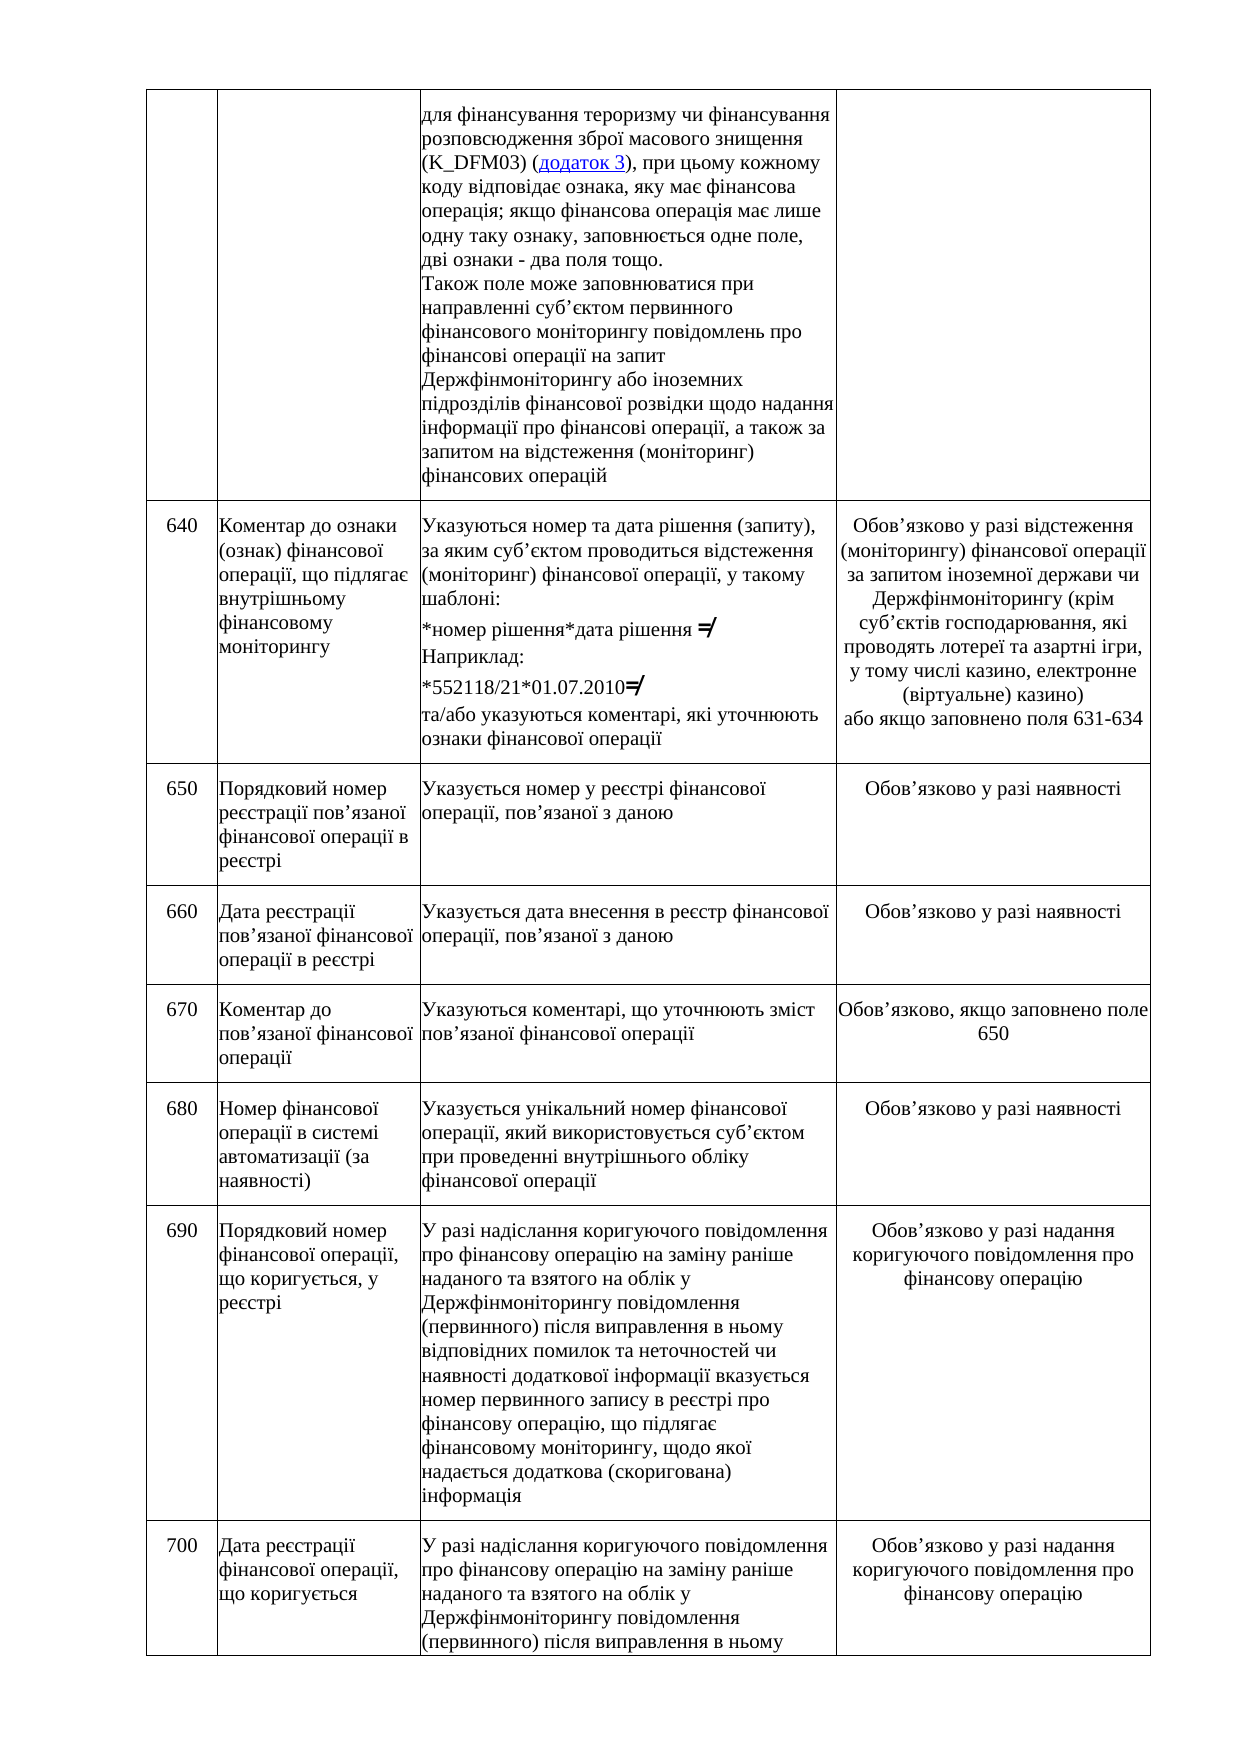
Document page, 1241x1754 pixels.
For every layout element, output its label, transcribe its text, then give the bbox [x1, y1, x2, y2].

table_cell Обов’язково у разі наявності [837, 1083, 1150, 1204]
table_cell 680 [147, 1083, 217, 1204]
table_cell Указується номер у реєстрі фінансової операції, пов’язаної з даною [421, 764, 836, 885]
table_cell Обов’язково у разі наявності [837, 886, 1150, 983]
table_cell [421, 1521, 836, 1655]
table_cell Указуються коментарі, що уточнюють зміст пов’язаної фінансової операції [421, 985, 836, 1082]
table_cell Указуються номер та дата рішення (запиту), за яким суб’єктом проводиться відстеження (моніторинг) фінансової операції, у такому шаблоні: *номер рішення*дата рішення ≠ Наприклад: *552118/21*01.07.2010≠ та/або указуються коментарі, які уточнюють ознаки фінансової операції [421, 501, 836, 763]
table_cell Обов’язково у разі наявності [837, 764, 1150, 885]
table_cell Порядковий номер фінансової операції, що коригується, у реєстрі [218, 1206, 420, 1519]
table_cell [837, 1521, 1150, 1655]
table_cell 650 [147, 764, 217, 885]
table_cell Обов’язково у разі надання коригуючого повідомлення про фінансову операцію [837, 1206, 1150, 1519]
table_cell 700 [147, 1521, 217, 1655]
table_cell Указується дата внесення в реєстр фінансової операції, пов’язаної з даною [421, 886, 836, 983]
table_cell Обов’язково, якщо заповнено поле 650 [837, 985, 1150, 1082]
table_cell [147, 90, 217, 500]
table_cell Коментар до пов’язаної фінансової операції [218, 985, 420, 1082]
table_cell У разі надіслання коригуючого повідомлення про фінансову операцію на заміну раніше наданого та взятого на облік у Держфінмоніторингу повідомлення (первинного) після виправлення в ньому відповідних помилок та неточностей чи наявності додаткової інформації вказується номер первинного запису в реєстрі про фінансову операцію, що підлягає фінансовому моніторингу, щодо якої надається додаткова (скоригована) інформація [421, 1206, 836, 1519]
table_cell Порядковий номер реєстрації пов’язаної фінансової операції в реєстрі [218, 764, 420, 885]
table_cell Номер фінансової операції в системі автоматизації (за наявності) [218, 1083, 420, 1204]
table_cell Коментар до ознаки (ознак) фінансової операції, що підлягає внутрішньому фінансовому моніторингу [218, 501, 420, 763]
table_cell 670 [147, 985, 217, 1082]
table_cell 690 [147, 1206, 217, 1519]
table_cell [218, 1521, 420, 1655]
table_cell 640 [147, 501, 217, 763]
table_cell Указується унікальний номер фінансової операції, який використовується суб’єктом при проведенні внутрішнього обліку фінансової операції [421, 1083, 836, 1204]
table_cell Дата реєстрації пов’язаної фінансової операції в реєстрі [218, 886, 420, 983]
table_cell Обов’язково у разі відстеження (моніторингу) фінансової операції за запитом іноземної держави чи Держфінмоніторингу (крім суб’єктів господарювання, які проводять лотереї та азартні ігри, у тому числі казино, електронне (віртуальне) казино) або якщо заповнено поля 631-634 [837, 501, 1150, 763]
table_cell 660 [147, 886, 217, 983]
